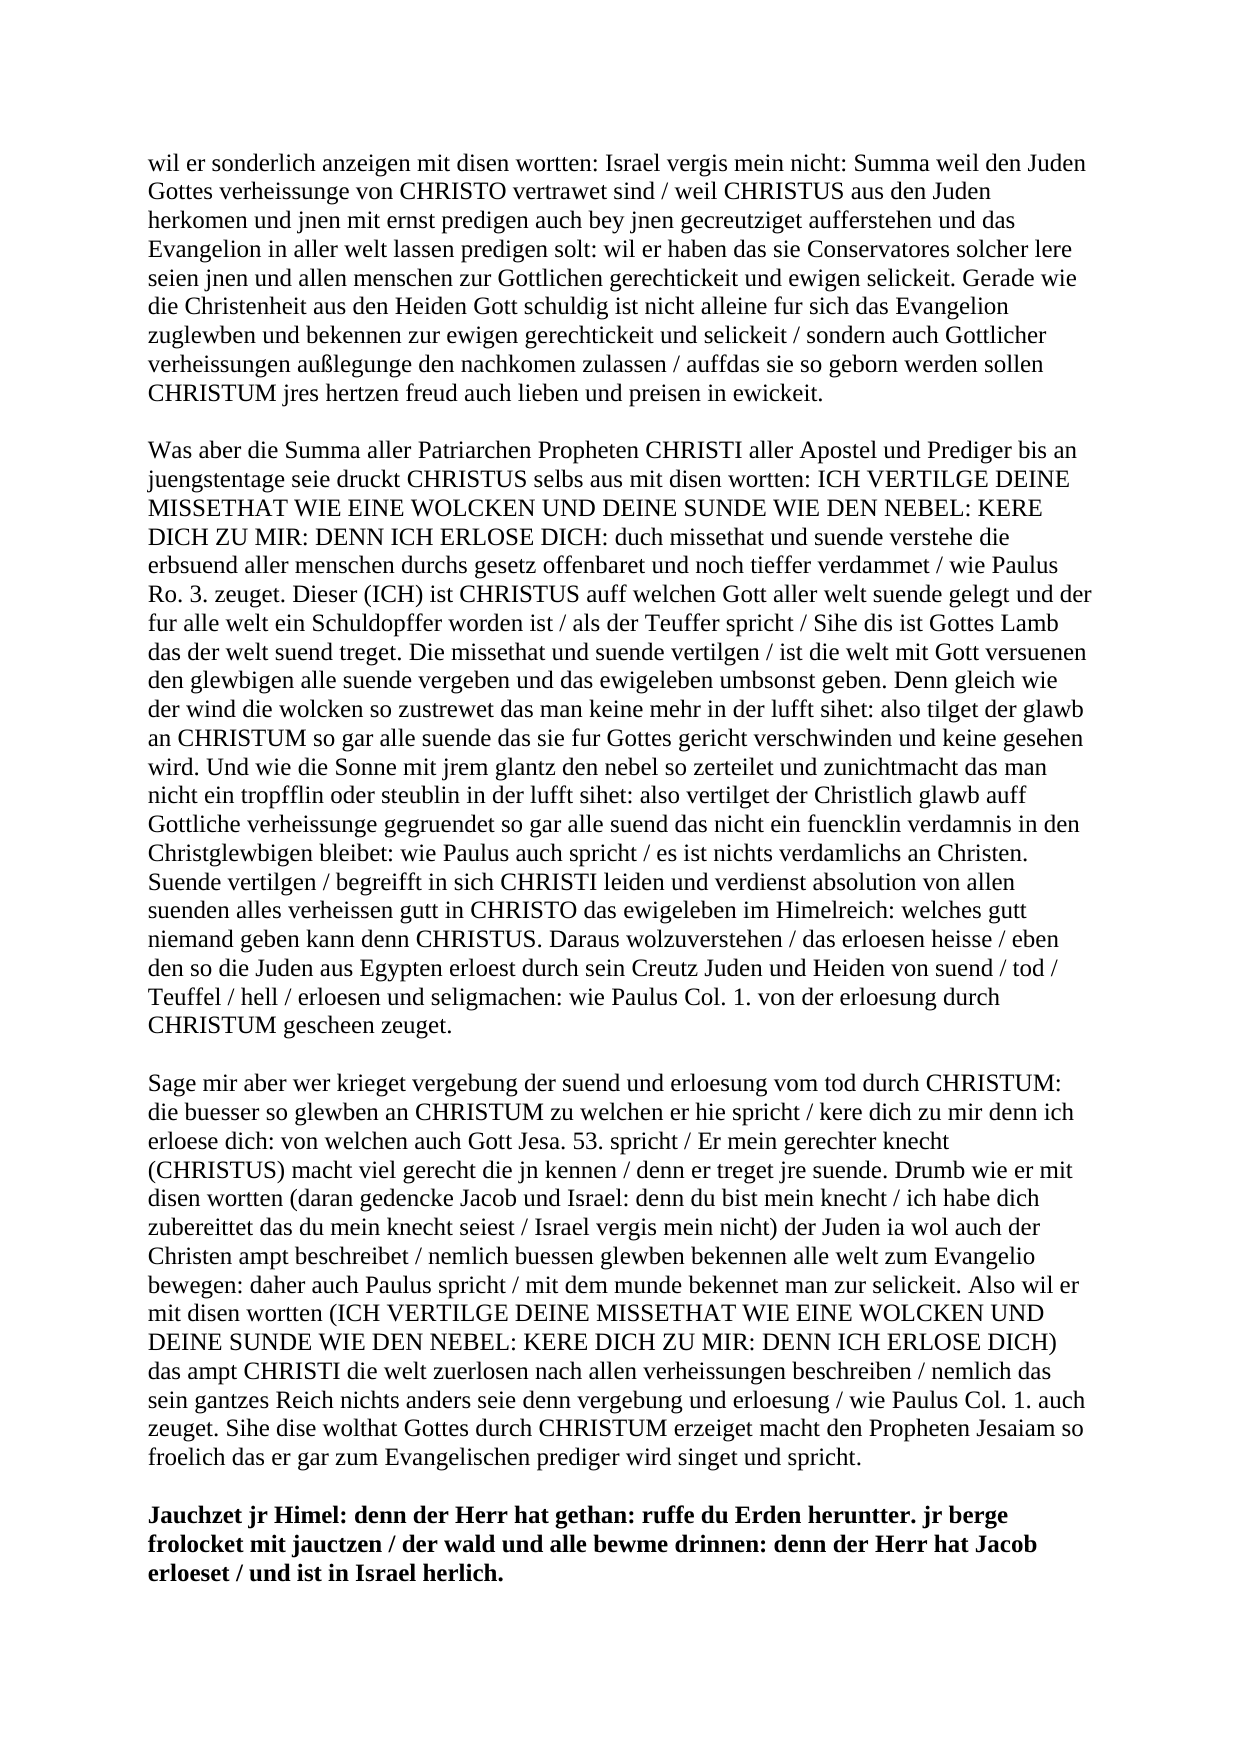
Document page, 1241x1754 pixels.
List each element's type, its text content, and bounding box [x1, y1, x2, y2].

text Was aber die Summa aller Patriarchen Propheten CHRISTI aller Apostel und Prediger bis an juengstentage seie druckt CHRISTUS selbs aus mit disen wortten: ICH VERTILGE DEINE MISSETHAT WIE EINE WOLCKEN UND DEINE SUNDE WIE DEN NEBEL: KERE DICH ZU MIR: DENN ICH ERLOSE DICH: duch missethat und suende verstehe die erbsuend aller menschen durchs gesetz offenbaret und noch tieffer verdammet / wie Paulus Ro. 3. zeuget. Dieser (ICH) ist CHRISTUS auff welchen Gott aller welt suende gelegt und der fur alle welt ein Schuldopffer worden ist / als der Teuffer spricht / Sihe dis ist Gottes Lamb das der welt suend treget. Die missethat und suende vertilgen / ist die welt mit Gott versuenen den glewbigen alle suende vergeben und das ewigeleben umbsonst geben. Denn gleich wie der wind die wolcken so zustrewet das man keine mehr in der lufft sihet: also tilget der glawb an CHRISTUM so gar alle suende das sie fur Gottes gericht verschwinden und keine gesehen wird. Und wie die Sonne mit jrem glantz den nebel so zerteilet und zunichtmacht das man nicht ein tropfflin oder steublin in der lufft sihet: also vertilget der Christlich glawb auff Gottliche verheissunge gegruendet so gar alle suend das nicht ein fuencklin verdamnis in den Christglewbigen bleibet: wie Paulus auch spricht / es ist nichts verdamlichs an Christen. Suende vertilgen / begreifft in sich CHRISTI leiden und verdienst absolution von allen suenden alles verheissen gutt in CHRISTO das ewigeleben im Himelreich: welches gutt niemand geben kann denn CHRISTUS. Daraus wolzuverstehen / das erloesen heisse / eben den so die Juden aus Egypten erloest durch sein Creutz Juden und Heiden von suend / tod / Teuffel / hell / erloesen und seligmachen: wie Paulus Col. 1. von der erloesung durch CHRISTUM gescheen zeuget. [148, 436, 1093, 1039]
text Jauchzet jr Himel: denn der Herr hat gethan: ruffe du Erden heruntter. jr berge frolocket mit jauctzen / der wald und alle bewme drinnen: denn der Herr hat Jacob erloeset / und ist in Israel herlich. [148, 1500, 1093, 1586]
text Sage mir aber wer krieget vergebung der suend und erloesung vom tod durch CHRISTUM: die buesser so glewben an CHRISTUM zu welchen er hie spricht / kere dich zu mir denn ich erloese dich: von welchen auch Gott Jesa. 53. spricht / Er mein gerechter knecht (CHRISTUS) macht viel gerecht die jn kennen / denn er treget jre suende. Drumb wie er mit disen wortten (daran gedencke Jacob und Israel: denn du bist mein knecht / ich habe dich zubereittet das du mein knecht seiest / Israel vergis mein nicht) der Juden ia wol auch der Christen ampt beschreibet / nemlich buessen glewben bekennen alle welt zum Evangelio bewegen: daher auch Paulus spricht / mit dem munde bekennet man zur selickeit. Also wil er mit disen wortten (ICH VERTILGE DEINE MISSETHAT WIE EINE WOLCKEN UND DEINE SUNDE WIE DEN NEBEL: KERE DICH ZU MIR: DENN ICH ERLOSE DICH) das ampt CHRISTI die welt zuerlosen nach allen verheissungen beschreiben / nemlich das sein gantzes Reich nichts anders seie denn vergebung und erloesung / wie Paulus Col. 1. auch zeuget. Sihe dise wolthat Gottes durch CHRISTUM erzeiget macht den Propheten Jesaiam so froelich das er gar zum Evangelischen prediger wird singet und spricht. [148, 1068, 1093, 1471]
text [148, 148, 1093, 406]
